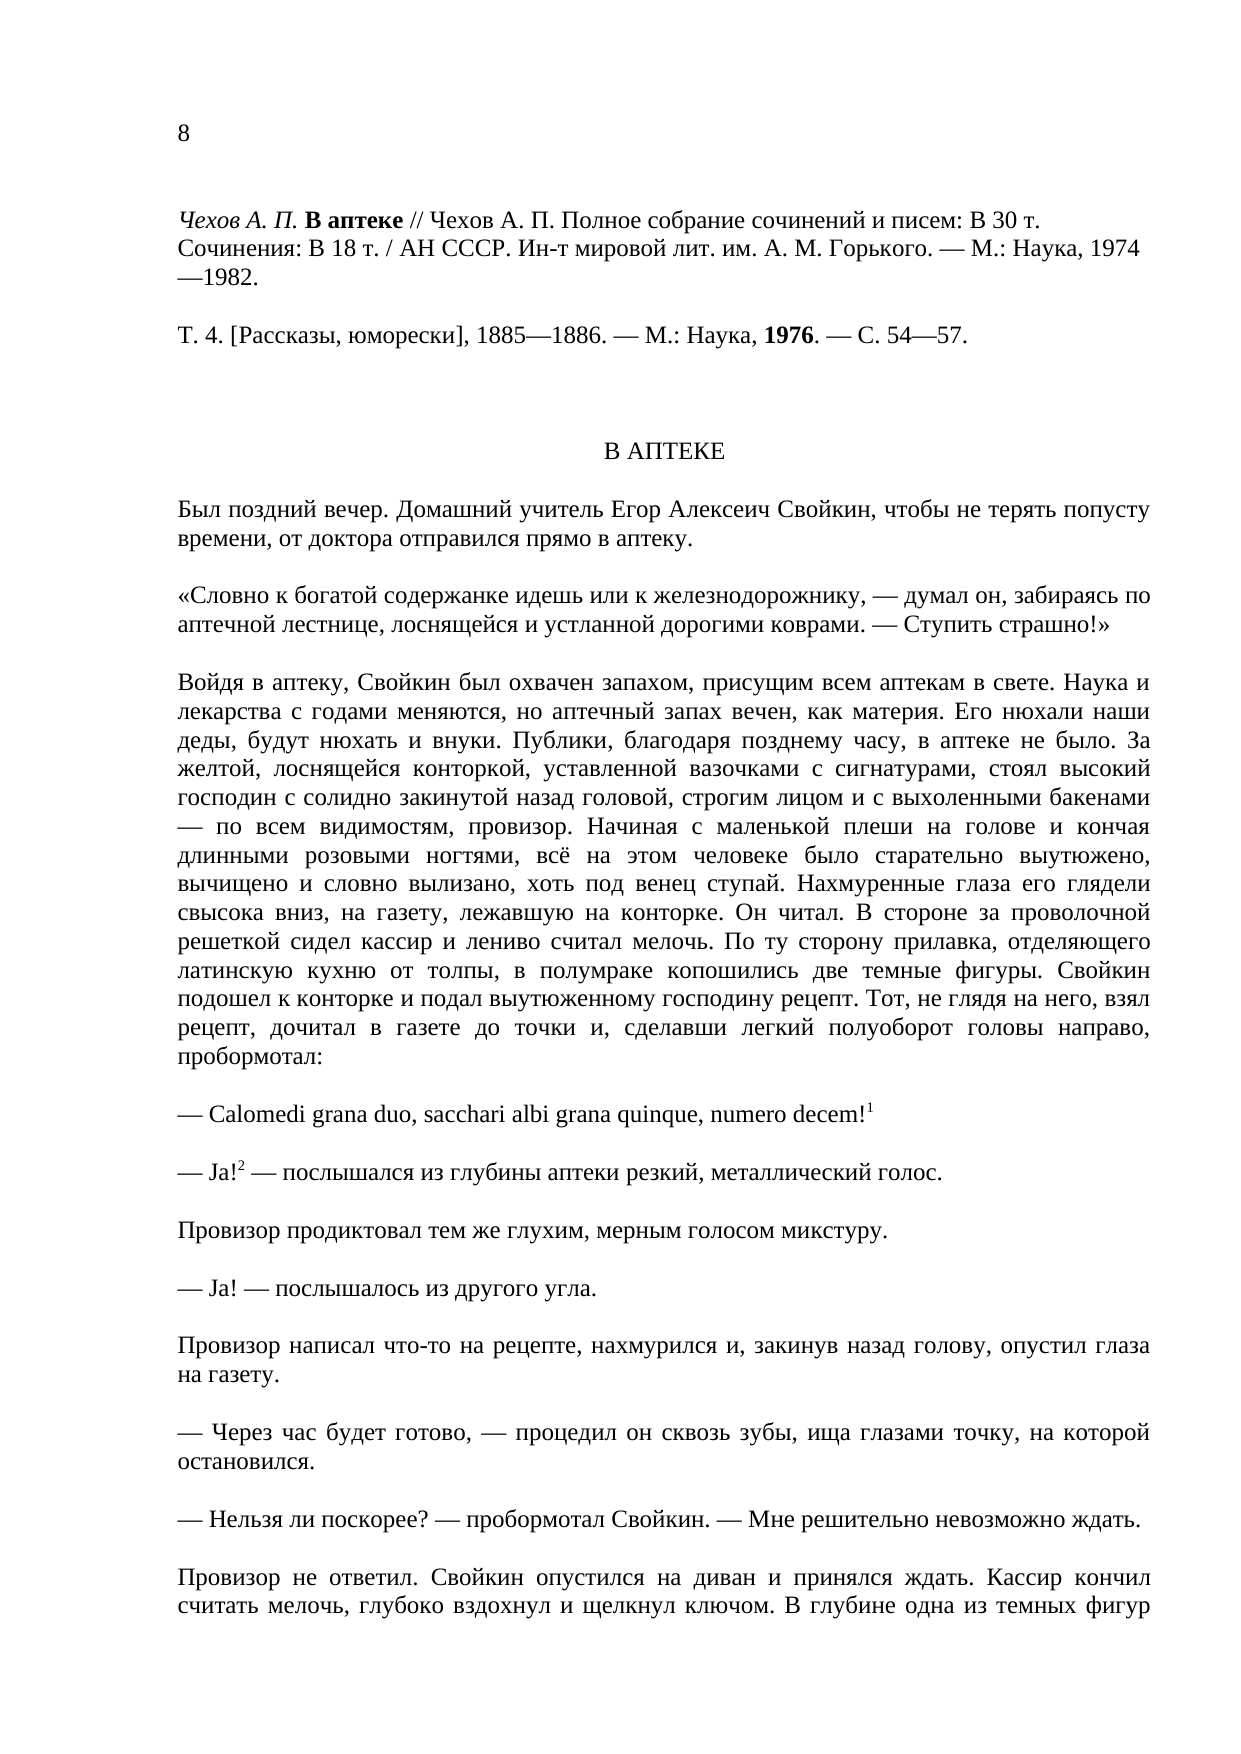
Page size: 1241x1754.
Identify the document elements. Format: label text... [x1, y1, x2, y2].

text Провизор написал что-то на рецепте, нахмурился и, закинув назад голову, опустил глаза на газету. [177, 1331, 1152, 1388]
text В АПТЕКЕ [177, 436, 1152, 465]
text — Нельзя ли поскорее? — пробормотал Свойкин. — Мне решительно невозможно ждать. [177, 1504, 1152, 1533]
text — Calomedi grana duo, sacchari albi grana quinque, numero decem!1 [177, 1099, 1152, 1128]
text «Словно к богатой содержанке идешь или к железнодорожнику, — думал он, забираясь по аптечной лестнице, лоснящейся и устланной дорогими коврами. — Ступить страшно!» [177, 581, 1152, 638]
text 8 [177, 118, 1152, 147]
text Войдя в аптеку, Свойкин был охвачен запахом, присущим всем аптекам в свете. Наука и лекарства с годами меняются, но аптечный запах вечен, как материя. Его нюхали наши деды, будут нюхать и внуки. Публики, благодаря позднему часу, в аптеке не было. За желтой, лоснящейся конторкой, уставленной вазочками с сигнатурами, стоял высокий господин с солидно закинутой назад головой, строгим лицом и с выхоленными бакенами — по всем видимостям, провизор. Начиная с маленькой плеши на голове и кончая длинными розовыми ногтями, всё на этом человеке было старательно выутюжено, вычищено и словно вылизано, хоть под венец ступай. Нахмуренные глаза его глядели свысока вниз, на газету, лежавшую на конторке. Он читал. В стороне за проволочной решеткой сидел кассир и лениво считал мелочь. По ту сторону прилавка, отделяющего латинскую кухню от толпы, в полумраке копошились две темные фигуры. Свойкин подошел к конторке и подал выутюженному господину рецепт. Тот, не глядя на него, взял рецепт, дочитал в газете до точки и, сделавши легкий полуоборот головы направо, пробормотал: [177, 667, 1152, 1070]
text Чехов А. П. В аптеке // Чехов А. П. Полное собрание сочинений и писем: В 30 т. Сочинения: В 18 т. / АН СССР. Ин-т мировой лит. им. А. М. Горького. — М.: Наука, 1974—1982. [177, 205, 1152, 291]
text — Ja!2 — послышался из глубины аптеки резкий, металлический голос. [177, 1157, 1152, 1186]
text Был поздний вечер. Домашний учитель Егор Алексеич Свойкин, чтобы не терять попусту времени, от доктора отправился прямо в аптеку. [177, 494, 1152, 551]
text — Ja! — послышалось из другого угла. [177, 1273, 1152, 1301]
text Провизор продиктовал тем же глухим, мерным голосом микстуру. [177, 1215, 1152, 1243]
text — Через час будет готово, — процедил он сквозь зубы, ища глазами точку, на которой остановился. [177, 1417, 1152, 1475]
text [177, 1562, 1152, 1619]
text Т. 4. [Рассказы, юморески], 1885—1886. — М.: Наука, 1976. — С. 54—57. [177, 320, 1152, 349]
